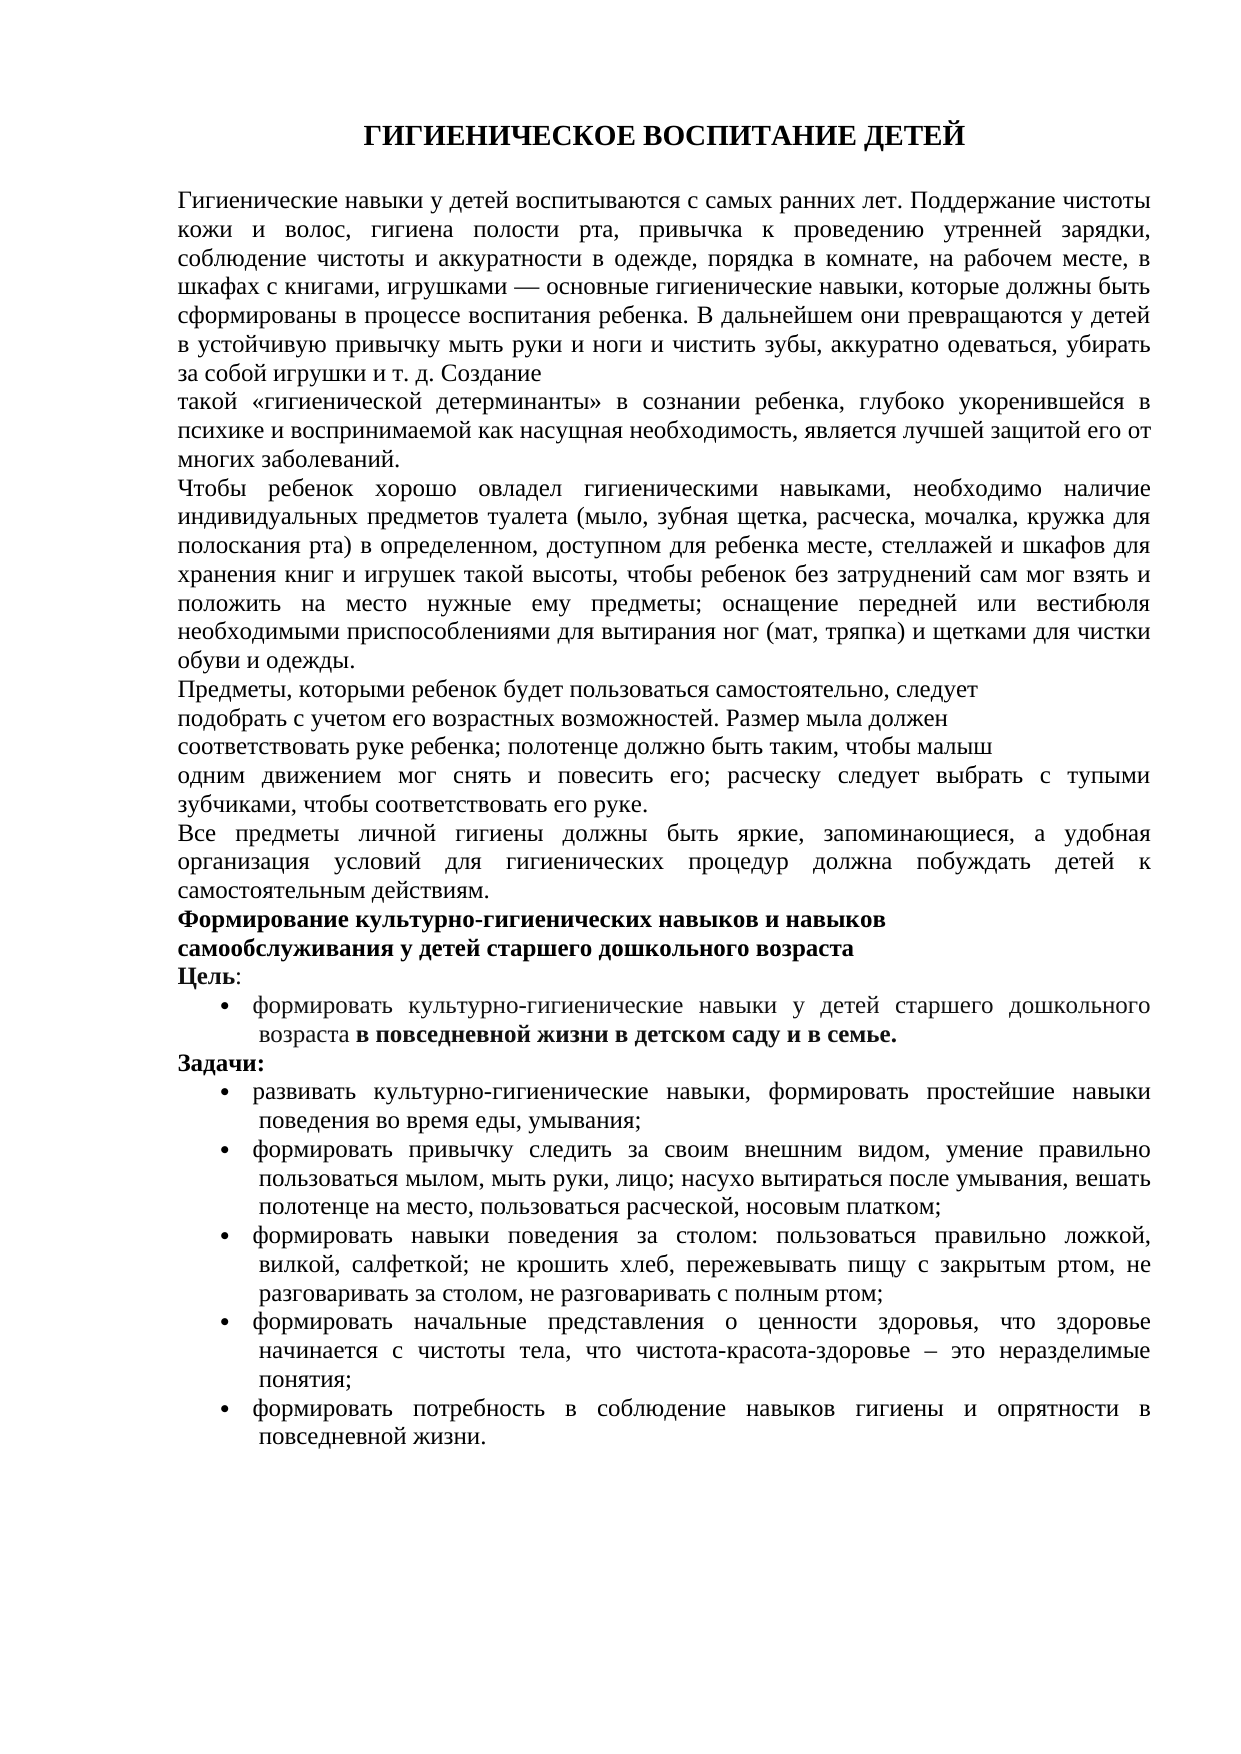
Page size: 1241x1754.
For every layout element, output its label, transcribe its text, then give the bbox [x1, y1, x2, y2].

list формировать навыки поведения за столом: пользоваться правильно ложкой, вилкой, салфеткой; не крошить хлеб, пережевывать пищу с закрытым ртом, не разговаривать за столом, не разговаривать с полным ртом; [221, 1220, 1152, 1306]
text подобрать с учетом его возрастных возможностей. Размер мыла должен [177, 703, 1152, 731]
list формировать культурно-гигиенические навыки у детей старшего дошкольного возраста в повседневной жизни в детском саду и в семье. [221, 990, 1152, 1048]
text Задачи: [177, 1048, 1152, 1076]
text ГИГИЕНИЧЕСКОЕ ВОСПИТАНИЕ ДЕТЕЙ [177, 118, 1152, 152]
text соответствовать руке ребенка; полотенце должно быть таким, чтобы малыш [177, 731, 1152, 760]
text самообслуживания у детей старшего дошкольного возраста [177, 933, 1152, 961]
text такой «гигиенической детерминанты» в сознании ребенка, глубоко укоренившейся в психике и воспринимаемой как насущная необходимость, является лучшей защитой его от многих заболеваний. [177, 386, 1152, 473]
list формировать привычку следить за своим внешним видом, умение правильно пользоваться мылом, мыть руки, лицо; насухо вытираться после умывания, вешать полотенце на место, пользоваться расческой, носовым платком; [221, 1134, 1152, 1220]
text Цель: [177, 961, 1152, 990]
list формировать потребность в соблюдение навыков гигиены и опрятности в повседневной жизни. [221, 1393, 1152, 1450]
text Формирование культурно-гигиенических навыков и навыков [177, 904, 1152, 933]
list развивать культурно-гигиенические навыки, формировать простейшие навыки поведения во время еды, умывания; [221, 1076, 1152, 1134]
text Гигиенические навыки у детей воспитываются с самых ранних лет. Поддержание чистоты кожи и волос, гигиена полости рта, привычка к проведению утренней зарядки, соблюдение чистоты и аккуратности в одежде, порядка в комнате, на рабочем месте, в шкафах с книгами, игрушками — основные гигиенические навыки, которые должны быть сформированы в процессе воспитания ребенка. В дальнейшем они превращаются у детей в устойчивую привычку мыть руки и ноги и чистить зубы, аккуратно одеваться, убирать за собой игрушки и т. д. Создание [177, 185, 1152, 386]
text Предметы, которыми ребенок будет пользоваться самостоятельно, следует [177, 674, 1152, 703]
text Все предметы личной гигиены должны быть яркие, запоминающиеся, а удобная организация условий для гигиенических процедур должна побуждать детей к самостоятельным действиям. [177, 818, 1152, 904]
list формировать начальные представления о ценности здоровья, что здоровье начинается с чистоты тела, что чистота-красота-здоровье – это неразделимые понятия; [221, 1306, 1152, 1393]
text Чтобы ребенок хорошо овладел гигиеническими навыками, необходимо наличие индивидуальных предметов туалета (мыло, зубная щетка, расческа, мочалка, кружка для полоскания рта) в определенном, доступном для ребенка месте, стеллажей и шкафов для хранения книг и игрушек такой высоты, чтобы ребенок без затруднений сам мог взять и положить на место нужные ему предметы; оснащение передней или вестибюля необходимыми приспособлениями для вытирания ног (мат, тряпка) и щетками для чистки обуви и одежды. [177, 473, 1152, 674]
text одним движением мог снять и повесить его; расческу следует выбрать с тупыми зубчиками, чтобы соответствовать его руке. [177, 760, 1152, 818]
